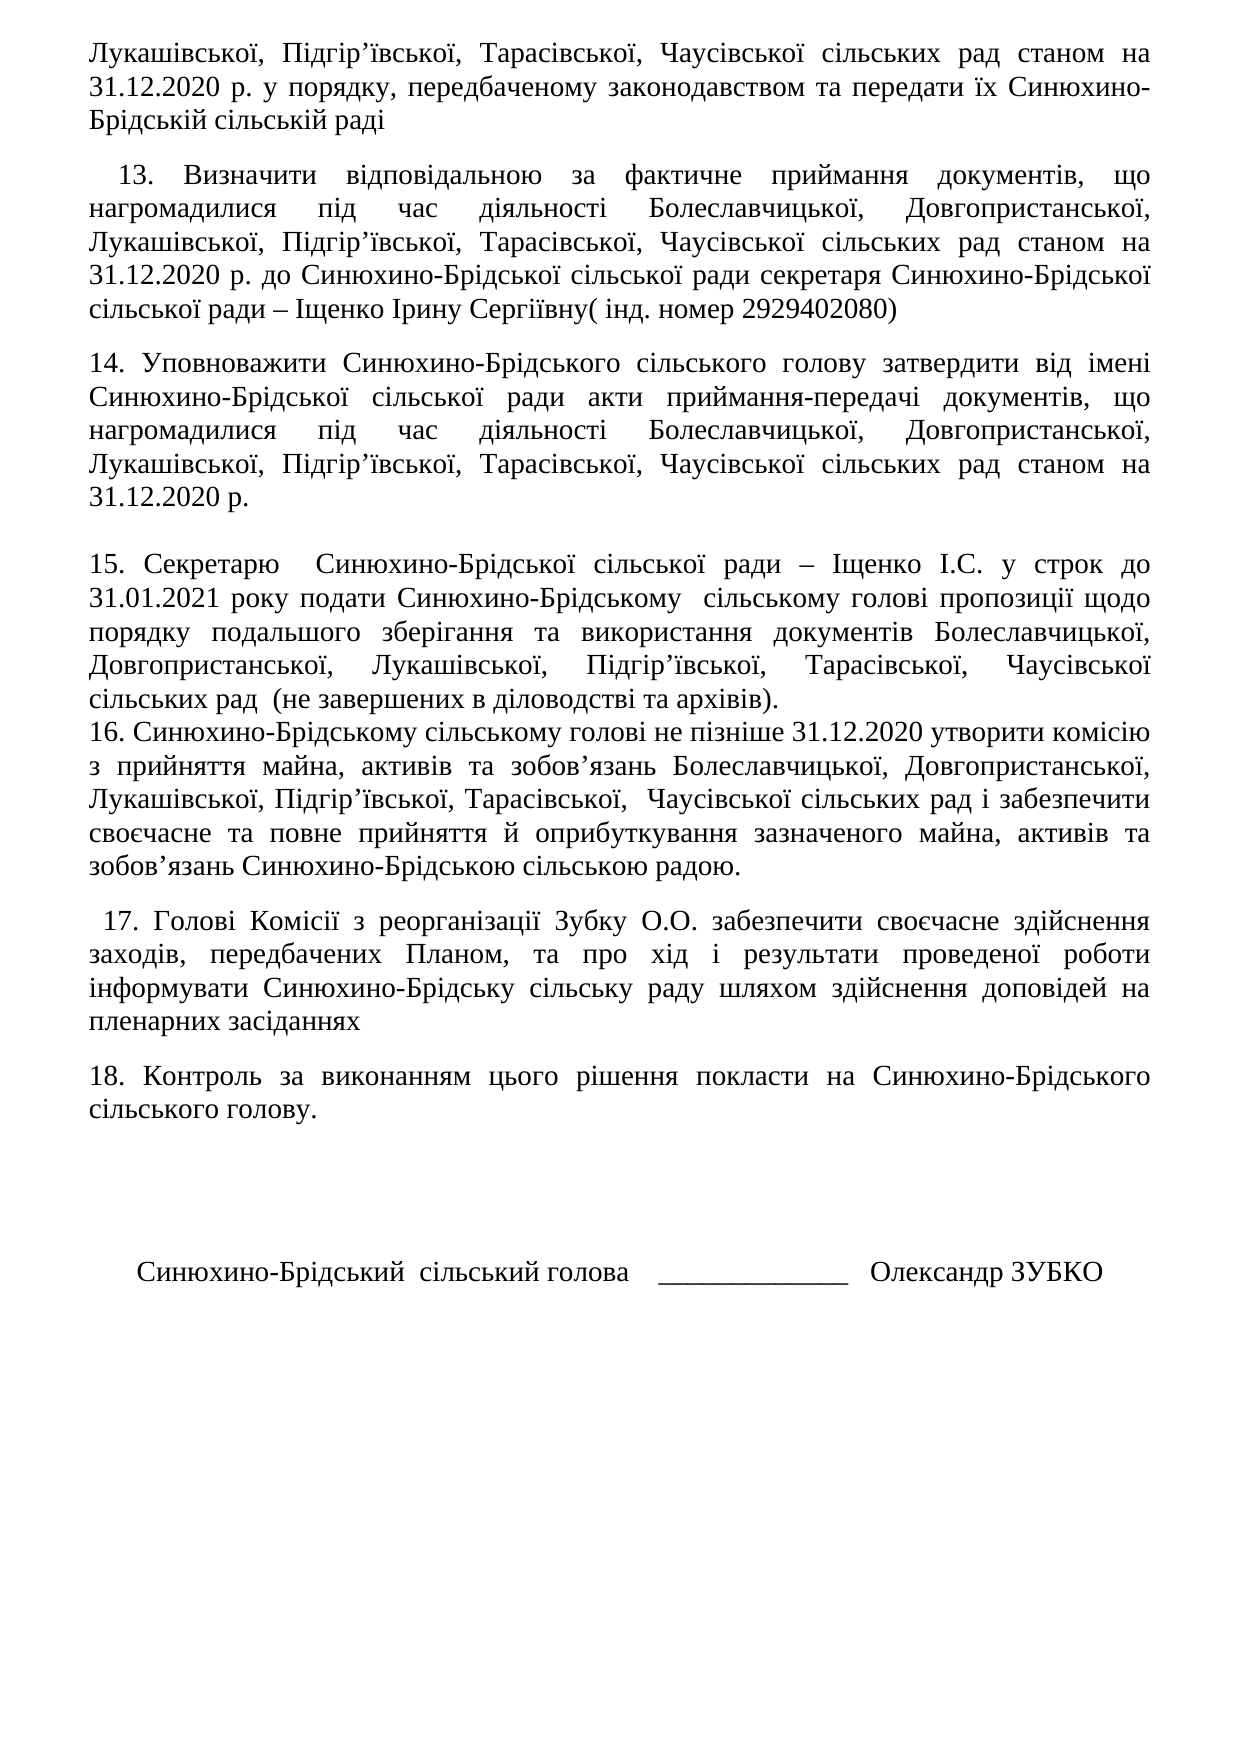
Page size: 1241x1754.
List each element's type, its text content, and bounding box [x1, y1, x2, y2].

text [89, 35, 1152, 136]
text 13. Визначити відповідальною за фактичне приймання документів, що нагромадилися під час діяльності Болеславчицької, Довгопристанської, Лукашівської, Підгір’ївської, Тарасівської, Чаусівської сільських рад станом на 31.12.2020 р. до Синюхино-Брідської сільської ради секретаря Синюхино-Брідської сільської ради – Іщенко Ірину Сергіївну( інд. номер 2929402080) [89, 157, 1152, 324]
text 18. Контроль за виконанням цього рішення покласти на Синюхино-Брідського сільського голову. [89, 1058, 1152, 1125]
text 15. Секретарю Синюхино-Брідської сільської ради – Іщенко І.С. у строк до 31.01.2021 року подати Синюхино-Брідському сільському голові пропозиції щодо порядку подальшого зберігання та використання документів Болеславчицької, Довгопристанської, Лукашівської, Підгір’ївської, Тарасівської, Чаусівської сільських рад (не завершених в діловодстві та архівів). [89, 547, 1152, 714]
text 17. Голові Комісії з реорганізації Зубку О.О. забезпечити своєчасне здійснення заходів, передбачених Планом, та про хід і результати проведеної роботи інформувати Синюхино-Брідську сільську раду шляхом здійснення доповідей на пленарних засіданнях [89, 903, 1152, 1037]
text Синюхино-Брідський сільський голова _____________ Олександр ЗУБКО [89, 1254, 1152, 1288]
text 14. Уповноважити Синюхино-Брідського сільського голову затвердити від імені Синюхино-Брідської сільської ради акти приймання-передачі документів, що нагромадилися під час діяльності Болеславчицької, Довгопристанської, Лукашівської, Підгір’ївської, Тарасівської, Чаусівської сільських рад станом на 31.12.2020 р. [89, 345, 1152, 513]
text 16. Синюхино-Брідському сільському голові не пізніше 31.12.2020 утворити комісію з прийняття майна, активів та зобов’язань Болеславчицької, Довгопристанської, Лукашівської, Підгір’ївської, Тарасівської, Чаусівської сільських рад і забезпечити своєчасне та повне прийняття й оприбуткування зазначеного майна, активів та зобов’язань Синюхино-Брідською сільською радою. [89, 714, 1152, 882]
